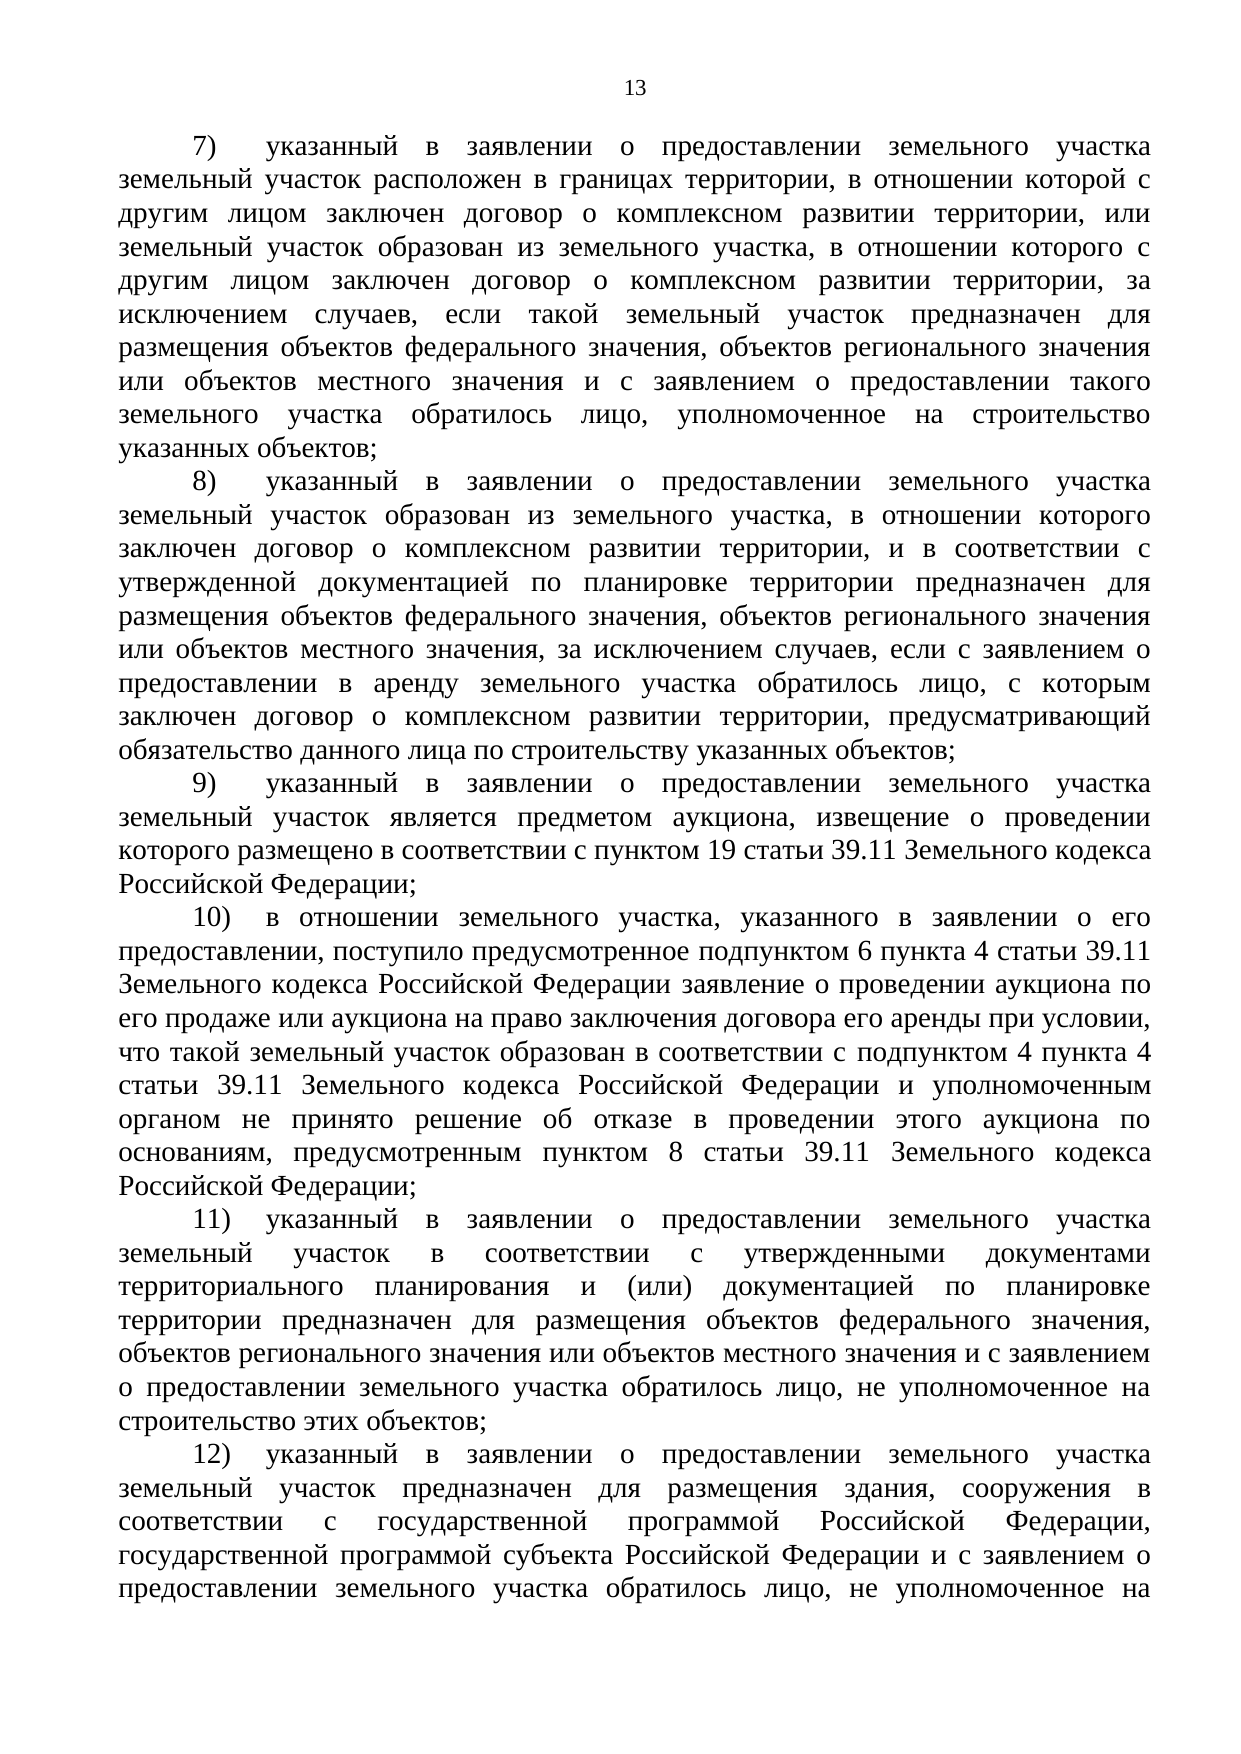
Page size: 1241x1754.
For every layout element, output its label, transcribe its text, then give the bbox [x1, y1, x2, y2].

list указанный в заявлении о предоставлении земельного участка земельный участок в соответствии с утвержденными документами территориального планирования и (или) документацией по планировке территории предназначен для размещения объектов федерального значения, объектов регионального значения или объектов местного значения и с заявлением о предоставлении земельного участка обратилось лицо, не уполномоченное на строительство этих объектов; [118, 1201, 1152, 1436]
list указанный в заявлении о предоставлении земельного участка земельный участок является предметом аукциона, извещение о проведении которого размещено в соответствии с пунктом 19 статьи 39.11 Земельного кодекса Российской Федерации; [118, 765, 1152, 899]
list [118, 1436, 1152, 1604]
list указанный в заявлении о предоставлении земельного участка земельный участок образован из земельного участка, в отношении которого заключен договор о комплексном развитии территории, и в соответствии с утвержденной документацией по планировке территории предназначен для размещения объектов федерального значения, объектов регионального значения или объектов местного значения, за исключением случаев, если с заявлением о предоставлении в аренду земельного участка обратилось лицо, с которым заключен договор о комплексном развитии территории, предусматривающий обязательство данного лица по строительству указанных объектов; [118, 463, 1152, 765]
list в отношении земельного участка, указанного в заявлении о его предоставлении, поступило предусмотренное подпунктом 6 пункта 4 статьи 39.11 Земельного кодекса Российской Федерации заявление о проведении аукциона по его продаже или аукциона на право заключения договора его аренды при условии, что такой земельный участок образован в соответствии с подпунктом 4 пункта 4 статьи 39.11 Земельного кодекса Российской Федерации и уполномоченным органом не принято решение об отказе в проведении этого аукциона по основаниям, предусмотренным пунктом 8 статьи 39.11 Земельного кодекса Российской Федерации; [118, 899, 1152, 1201]
list указанный в заявлении о предоставлении земельного участка земельный участок расположен в границах территории, в отношении которой с другим лицом заключен договор о комплексном развитии территории, или земельный участок образован из земельного участка, в отношении которого с другим лицом заключен договор о комплексном развитии территории, за исключением случаев, если такой земельный участок предназначен для размещения объектов федерального значения, объектов регионального значения или объектов местного значения и с заявлением о предоставлении такого земельного участка обратилось лицо, уполномоченное на строительство указанных объектов; [118, 128, 1152, 463]
